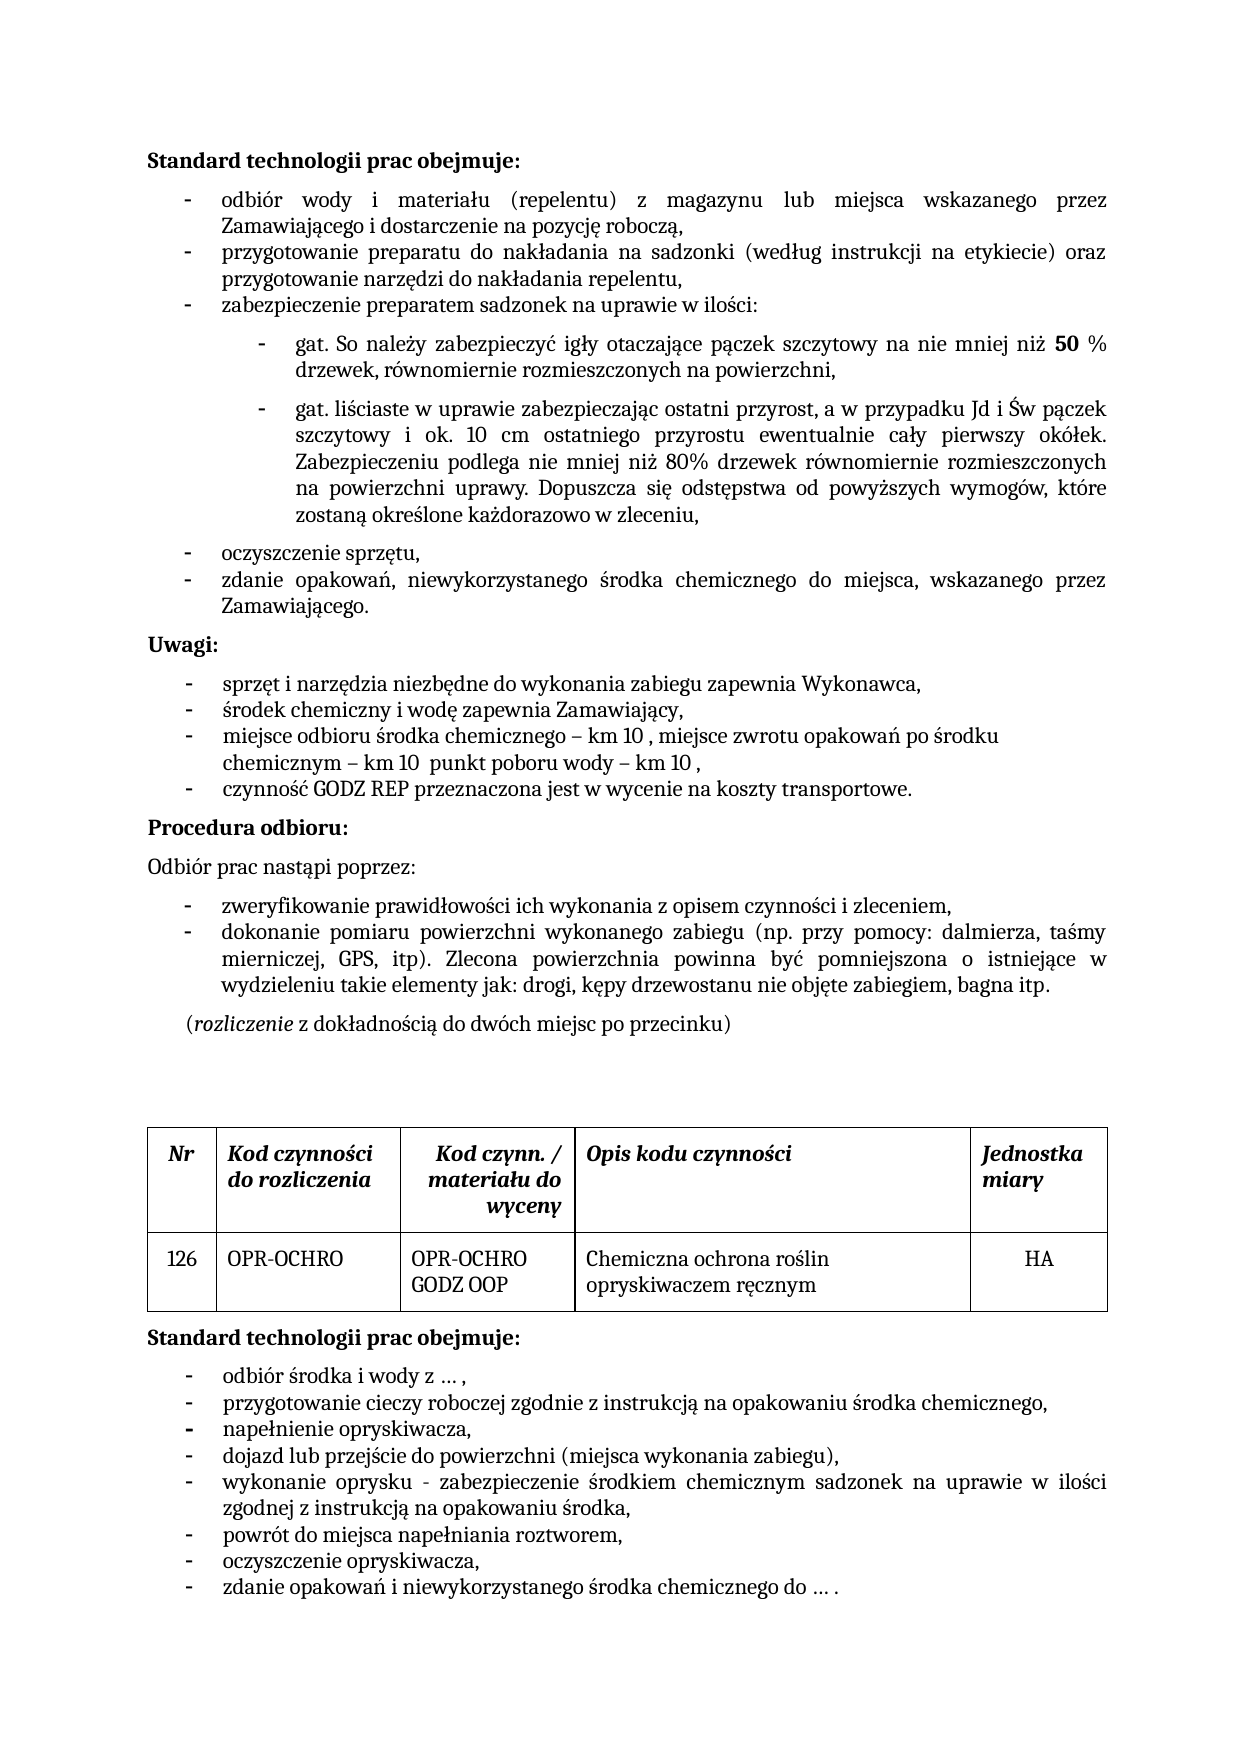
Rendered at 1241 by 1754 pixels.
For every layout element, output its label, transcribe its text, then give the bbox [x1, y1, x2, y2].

text Uwagi: [148, 632, 1107, 658]
list powrót do miejsca napełniania roztworem, [185, 1521, 1107, 1548]
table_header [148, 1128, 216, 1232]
list oczyszczenie opryskiwacza, [185, 1548, 1107, 1574]
text Odbiór prac nastąpi poprzez: [148, 854, 1107, 880]
list dojazd lub przejście do powierzchni (miejsca wykonania zabiegu), [185, 1442, 1107, 1469]
list miejsce odbioru środka chemicznego – km 10 , miejsce zwrotu opakowań po środku chemicznym – km 10 punkt poboru wody – km 10 , [185, 723, 1107, 776]
list zdanie opakowań i niewykorzystanego środka chemicznego do … . [185, 1574, 1107, 1601]
text Standard technologii prac obejmuje: [148, 1324, 1107, 1351]
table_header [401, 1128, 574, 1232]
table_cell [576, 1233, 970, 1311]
list napełnienie opryskiwacza, [185, 1416, 1107, 1442]
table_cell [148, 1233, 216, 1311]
text Procedura odbioru: [148, 815, 1107, 841]
text Standard technologii prac obejmuje: [148, 148, 1107, 174]
list dokonanie pomiaru powierzchni wykonanego zabiegu (np. przy pomocy: dalmierza, taśmy mierniczej, GPS, itp). Zlecona powierzchnia powinna być pomniejszona o istniejące w wydzieleniu takie elementy jak: drogi, kępy drzewostanu nie objęte zabiegiem, bagna itp. [184, 919, 1107, 998]
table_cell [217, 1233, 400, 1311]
text (rozliczenie z dokładnością do dwóch miejsc po przecinku) [148, 1011, 1107, 1037]
list odbiór środka i wody z … , [185, 1363, 1107, 1390]
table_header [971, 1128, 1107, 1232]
list zdanie opakowań, niewykorzystanego środka chemicznego do miejsca, wskazanego przez Zamawiającego. [184, 567, 1107, 619]
list gat. So należy zabezpieczyć igły otaczające pączek szczytowy na nie mniej niż 50 % drzewek, równomiernie rozmieszczonych na powierzchni, [258, 331, 1107, 383]
list zweryfikowanie prawidłowości ich wykonania z opisem czynności i zleceniem, [184, 893, 1107, 919]
list przygotowanie preparatu do nakładania na sadzonki (według instrukcji na etykiecie) oraz przygotowanie narzędzi do nakładania repelentu, [184, 239, 1107, 292]
list sprzęt i narzędzia niezbędne do wykonania zabiegu zapewnia Wykonawca, [185, 671, 1107, 697]
list czynność GODZ REP przeznaczona jest w wycenie na koszty transportowe. [185, 776, 1107, 802]
list przygotowanie cieczy roboczej zgodnie z instrukcją na opakowaniu środka chemicznego, [185, 1390, 1107, 1416]
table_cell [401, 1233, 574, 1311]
list gat. liściaste w uprawie zabezpieczając ostatni przyrost, a w przypadku Jd i Św pączek szczytowy i ok. 10 cm ostatniego przyrostu ewentualnie cały pierwszy okółek. Zabezpieczeniu podlega nie mniej niż 80% drzewek równomiernie rozmieszczonych na powierzchni uprawy. Dopuszcza się odstępstwa od powyższych wymogów, które zostaną określone każdorazowo w zleceniu, [258, 396, 1107, 528]
list odbiór wody i materiału (repelentu) z magazynu lub miejsca wskazanego przez Zamawiającego i dostarczenie na pozycję roboczą, [184, 186, 1107, 239]
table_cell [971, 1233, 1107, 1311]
list środek chemiczny i wodę zapewnia Zamawiający, [185, 697, 1107, 723]
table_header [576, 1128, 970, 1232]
list wykonanie oprysku - zabezpieczenie środkiem chemicznym sadzonek na uprawie w ilości zgodnej z instrukcją na opakowaniu środka, [185, 1469, 1107, 1521]
list oczyszczenie sprzętu, [184, 540, 1107, 567]
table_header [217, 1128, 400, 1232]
list zabezpieczenie preparatem sadzonek na uprawie w ilości: [184, 292, 1107, 318]
